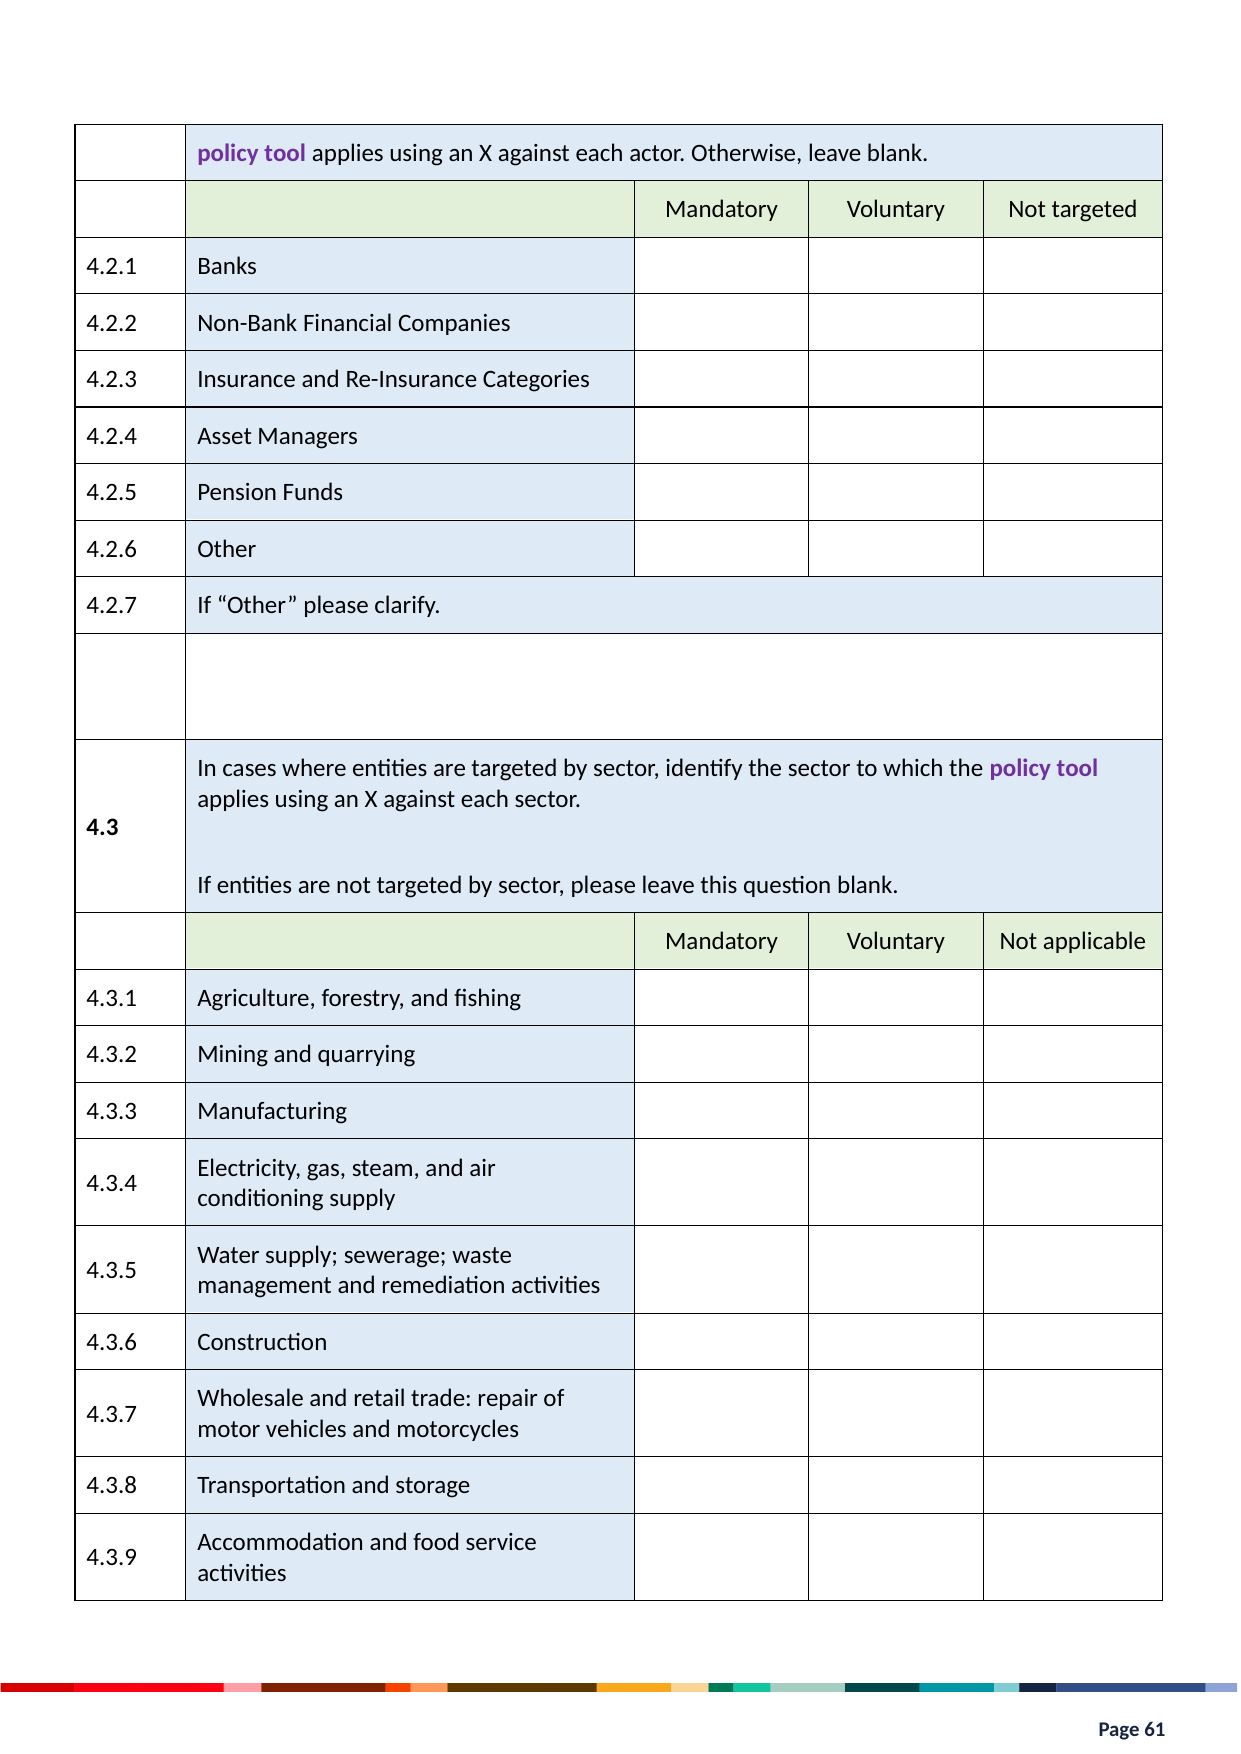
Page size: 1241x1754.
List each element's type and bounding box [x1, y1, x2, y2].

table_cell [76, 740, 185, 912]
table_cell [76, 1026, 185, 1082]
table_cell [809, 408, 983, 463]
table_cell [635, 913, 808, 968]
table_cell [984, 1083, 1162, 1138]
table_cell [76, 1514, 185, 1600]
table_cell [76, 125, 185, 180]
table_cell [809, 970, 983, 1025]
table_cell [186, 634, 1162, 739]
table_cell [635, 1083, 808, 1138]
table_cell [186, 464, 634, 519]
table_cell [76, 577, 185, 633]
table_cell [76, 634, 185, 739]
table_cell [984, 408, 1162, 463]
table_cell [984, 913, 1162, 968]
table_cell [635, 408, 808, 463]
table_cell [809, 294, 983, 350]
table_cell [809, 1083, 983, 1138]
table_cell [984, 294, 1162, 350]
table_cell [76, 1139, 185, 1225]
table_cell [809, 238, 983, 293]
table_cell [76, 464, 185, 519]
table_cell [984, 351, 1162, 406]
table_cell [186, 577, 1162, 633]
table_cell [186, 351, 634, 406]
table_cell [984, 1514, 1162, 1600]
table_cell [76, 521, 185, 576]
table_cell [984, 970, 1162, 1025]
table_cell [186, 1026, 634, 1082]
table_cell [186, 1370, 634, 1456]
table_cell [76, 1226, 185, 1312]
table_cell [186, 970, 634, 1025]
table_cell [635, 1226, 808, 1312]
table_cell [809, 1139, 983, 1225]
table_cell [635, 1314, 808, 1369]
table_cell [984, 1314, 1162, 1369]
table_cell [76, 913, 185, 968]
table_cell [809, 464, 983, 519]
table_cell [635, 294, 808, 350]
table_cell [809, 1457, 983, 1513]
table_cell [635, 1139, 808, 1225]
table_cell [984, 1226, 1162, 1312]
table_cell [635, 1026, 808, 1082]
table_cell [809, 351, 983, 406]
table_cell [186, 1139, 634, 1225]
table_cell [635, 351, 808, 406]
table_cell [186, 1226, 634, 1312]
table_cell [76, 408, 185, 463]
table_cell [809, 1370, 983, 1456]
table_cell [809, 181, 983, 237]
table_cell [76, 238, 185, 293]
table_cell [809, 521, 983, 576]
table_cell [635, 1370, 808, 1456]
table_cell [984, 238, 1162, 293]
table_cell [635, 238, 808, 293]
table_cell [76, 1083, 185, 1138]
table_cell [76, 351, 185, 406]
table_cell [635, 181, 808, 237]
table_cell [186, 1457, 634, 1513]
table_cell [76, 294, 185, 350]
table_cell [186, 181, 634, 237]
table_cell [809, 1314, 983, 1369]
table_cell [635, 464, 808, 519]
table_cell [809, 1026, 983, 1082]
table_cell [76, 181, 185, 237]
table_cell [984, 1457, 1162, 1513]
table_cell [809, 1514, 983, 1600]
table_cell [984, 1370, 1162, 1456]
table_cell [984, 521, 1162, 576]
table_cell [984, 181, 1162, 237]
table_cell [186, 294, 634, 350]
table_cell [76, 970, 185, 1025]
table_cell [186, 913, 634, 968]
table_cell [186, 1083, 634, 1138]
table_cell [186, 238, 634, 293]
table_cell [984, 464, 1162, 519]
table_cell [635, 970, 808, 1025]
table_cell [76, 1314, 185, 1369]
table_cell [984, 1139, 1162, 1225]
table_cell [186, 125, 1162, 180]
picture [0, 1683, 1236, 1692]
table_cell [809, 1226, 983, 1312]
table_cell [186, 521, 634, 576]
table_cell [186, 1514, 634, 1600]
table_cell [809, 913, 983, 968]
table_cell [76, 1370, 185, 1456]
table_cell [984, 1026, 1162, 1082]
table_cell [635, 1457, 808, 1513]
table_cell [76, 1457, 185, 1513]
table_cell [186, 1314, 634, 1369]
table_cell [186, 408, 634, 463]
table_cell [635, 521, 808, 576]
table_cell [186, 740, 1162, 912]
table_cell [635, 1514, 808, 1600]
